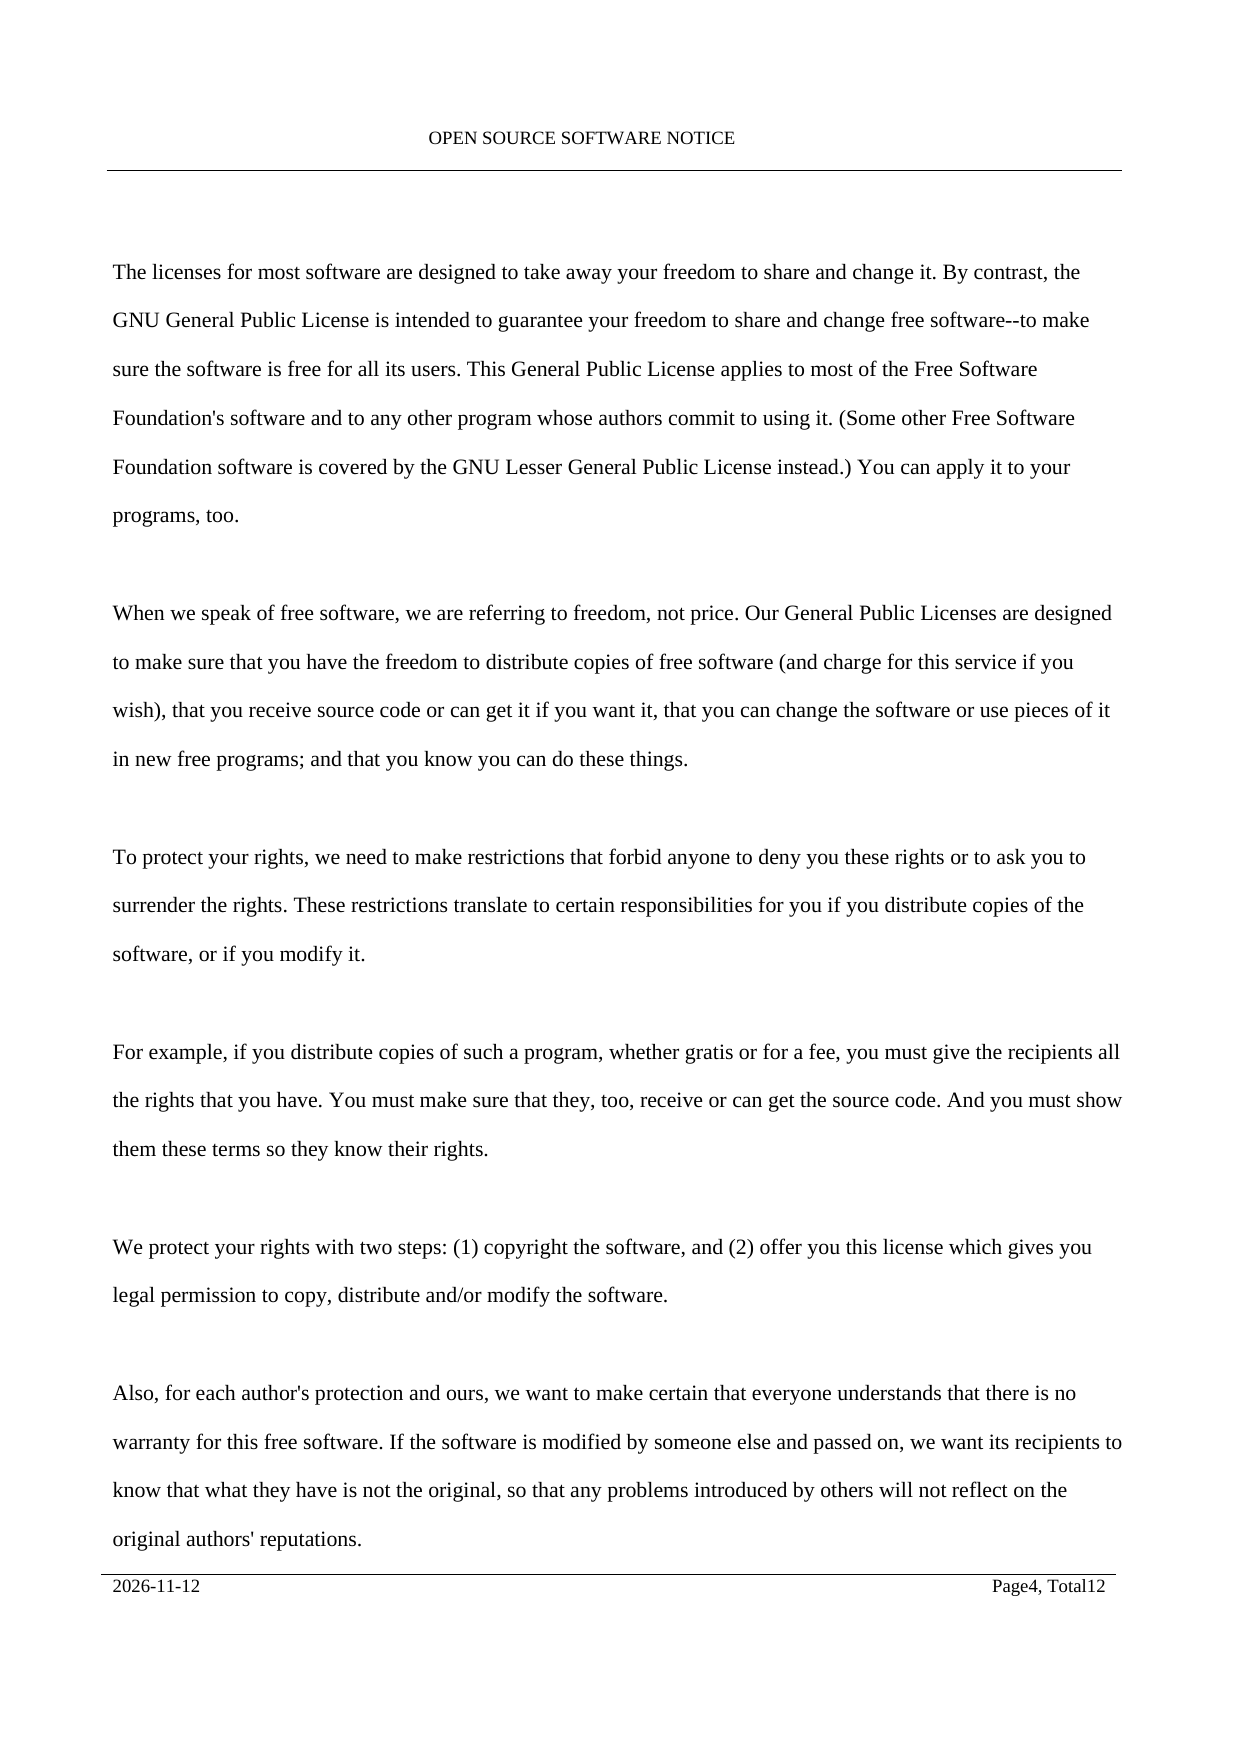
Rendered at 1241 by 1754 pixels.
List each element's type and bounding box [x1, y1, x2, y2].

text [112, 206, 1128, 1555]
